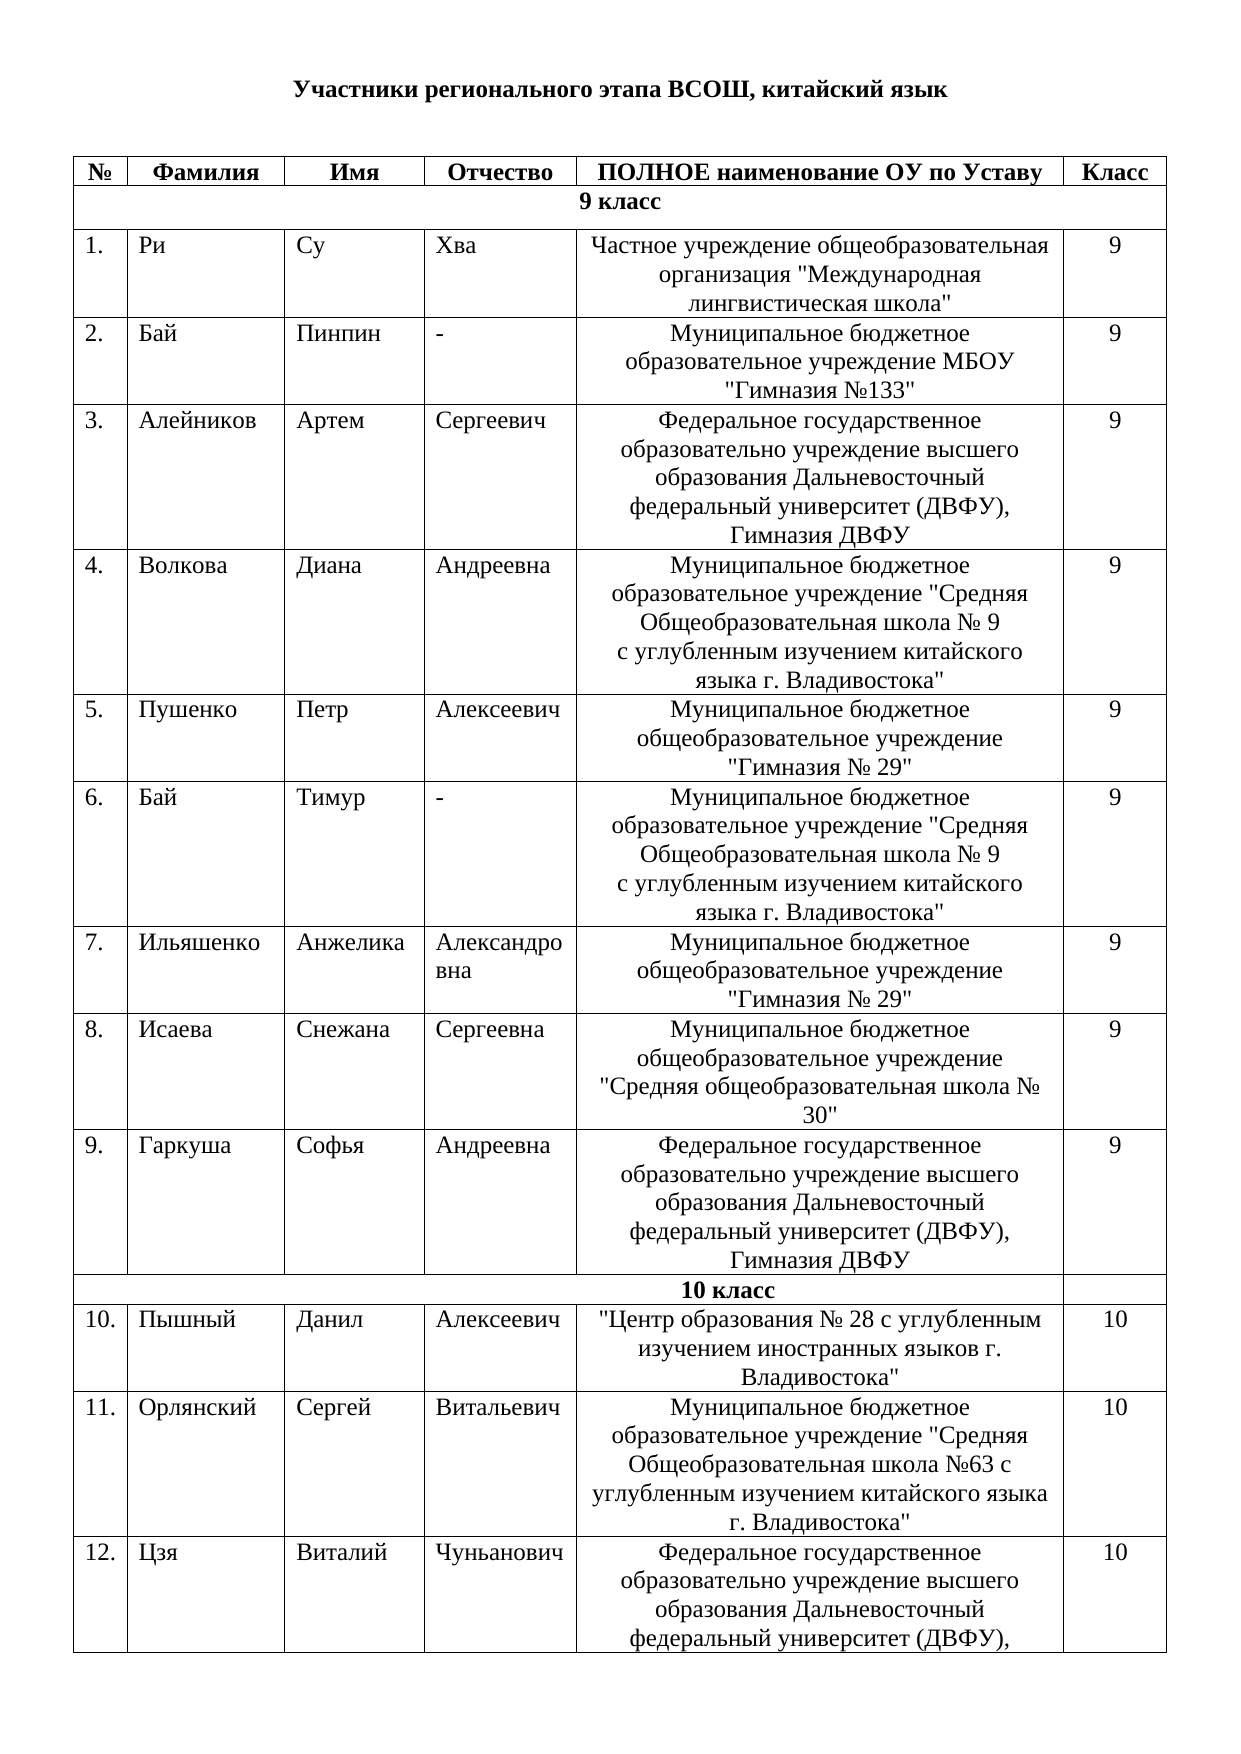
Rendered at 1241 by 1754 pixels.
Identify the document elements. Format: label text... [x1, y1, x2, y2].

table_cell [74, 1130, 127, 1274]
table_cell [74, 1014, 127, 1129]
table_cell [74, 230, 127, 317]
table_cell Артем [285, 405, 424, 549]
table_cell Бай [128, 318, 284, 404]
table_cell 9 класс [74, 186, 1166, 229]
table_cell Су [285, 230, 424, 317]
table_cell Муниципальное бюджетное образовательное учреждение "Средняя Общеобразовательная школа № 9 с углубленным изучением китайского языка г. Владивостока" [577, 550, 1063, 693]
table_cell Анжелика [285, 927, 424, 1013]
table_cell Алексеевич [425, 1305, 576, 1391]
table_cell Частное учреждение общеобразовательная организация "Международная лингвистическая школа" [577, 230, 1063, 317]
table_header Отчество [425, 157, 576, 185]
table_cell 9 [1064, 230, 1166, 317]
table_cell Муниципальное бюджетное общеобразовательное учреждение "Средняя общеобразовательная школа № 30" [577, 1014, 1063, 1129]
table_cell Федеральное государственное образовательно учреждение высшего образования Дальневосточный федеральный университет (ДВФУ), Гимназия ДВФУ [577, 1130, 1063, 1274]
table_cell [74, 782, 127, 926]
table_cell Андреевна [425, 550, 576, 693]
table_cell - [425, 782, 576, 926]
table_cell 9 [1064, 1014, 1166, 1129]
table_cell 10 [1064, 1537, 1166, 1652]
table_header № [74, 157, 127, 185]
table_cell Федеральное государственное образовательно учреждение высшего образования Дальневосточный федеральный университет (ДВФУ), Гимназия ДВФУ [577, 405, 1063, 549]
table_cell 10 класс [74, 1275, 1063, 1303]
table_cell Алексеевич [425, 695, 576, 781]
table_cell [74, 405, 127, 549]
table_header Класс [1064, 157, 1166, 185]
table_cell Цзя [128, 1537, 284, 1652]
table_cell [74, 318, 127, 404]
table_header Фамилия [128, 157, 284, 185]
table_cell [74, 1537, 127, 1652]
table_cell Диана [285, 550, 424, 693]
table_cell 9 [1064, 782, 1166, 926]
table_header Имя [285, 157, 424, 185]
table_cell Муниципальное бюджетное образовательное учреждение "Средняя Общеобразовательная школа №63 с углубленным изучением китайского языка г. Владивостока" [577, 1392, 1063, 1536]
table_cell [1064, 1275, 1166, 1303]
table_cell Муниципальное бюджетное общеобразовательное учреждение "Гимназия № 29" [577, 695, 1063, 781]
table_cell Хва [425, 230, 576, 317]
table_cell Волкова [128, 550, 284, 693]
table_cell Муниципальное бюджетное образовательное учреждение МБОУ "Гимназия №133" [577, 318, 1063, 404]
table_cell Виталий [285, 1537, 424, 1652]
table_cell Исаева [128, 1014, 284, 1129]
table_cell [74, 927, 127, 1013]
table_cell 9 [1064, 927, 1166, 1013]
table_cell 9 [1064, 550, 1166, 693]
table_cell - [425, 318, 576, 404]
table_cell [74, 1305, 127, 1391]
table_cell Ильяшенко [128, 927, 284, 1013]
table_cell Алейников [128, 405, 284, 549]
table_cell 10 [1064, 1305, 1166, 1391]
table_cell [577, 1537, 1063, 1652]
table_cell "Центр образования № 28 с углубленным изучением иностранных языков г. Владивостока" [577, 1305, 1063, 1391]
table_cell Данил [285, 1305, 424, 1391]
table_cell [74, 550, 127, 693]
table_cell Муниципальное бюджетное общеобразовательное учреждение "Гимназия № 29" [577, 927, 1063, 1013]
table_cell [74, 695, 127, 781]
table_cell Сергеевна [425, 1014, 576, 1129]
table_cell Витальевич [425, 1392, 576, 1536]
table_cell Андреевна [425, 1130, 576, 1274]
table_cell Гаркуша [128, 1130, 284, 1274]
table_cell Сергей [285, 1392, 424, 1536]
table_cell 10 [1064, 1392, 1166, 1536]
table_cell Чуньанович [425, 1537, 576, 1652]
table_cell 9 [1064, 1130, 1166, 1274]
table_cell Бай [128, 782, 284, 926]
table_cell Александровна [425, 927, 576, 1013]
table_cell Петр [285, 695, 424, 781]
table_cell 9 [1064, 405, 1166, 549]
table_cell Тимур [285, 782, 424, 926]
table_cell 9 [1064, 318, 1166, 404]
table_cell Орлянский [128, 1392, 284, 1536]
table_cell Сергеевич [425, 405, 576, 549]
table_cell Ри [128, 230, 284, 317]
table_cell Муниципальное бюджетное образовательное учреждение "Средняя Общеобразовательная школа № 9 с углубленным изучением китайского языка г. Владивостока" [577, 782, 1063, 926]
table_cell Пышный [128, 1305, 284, 1391]
table_cell Софья [285, 1130, 424, 1274]
table_header ПОЛНОЕ наименование ОУ по Уставу [577, 157, 1063, 185]
table_cell 9 [1064, 695, 1166, 781]
table_cell Снежана [285, 1014, 424, 1129]
table_cell [74, 1392, 127, 1536]
table_cell Пушенко [128, 695, 284, 781]
table_cell Пинпин [285, 318, 424, 404]
